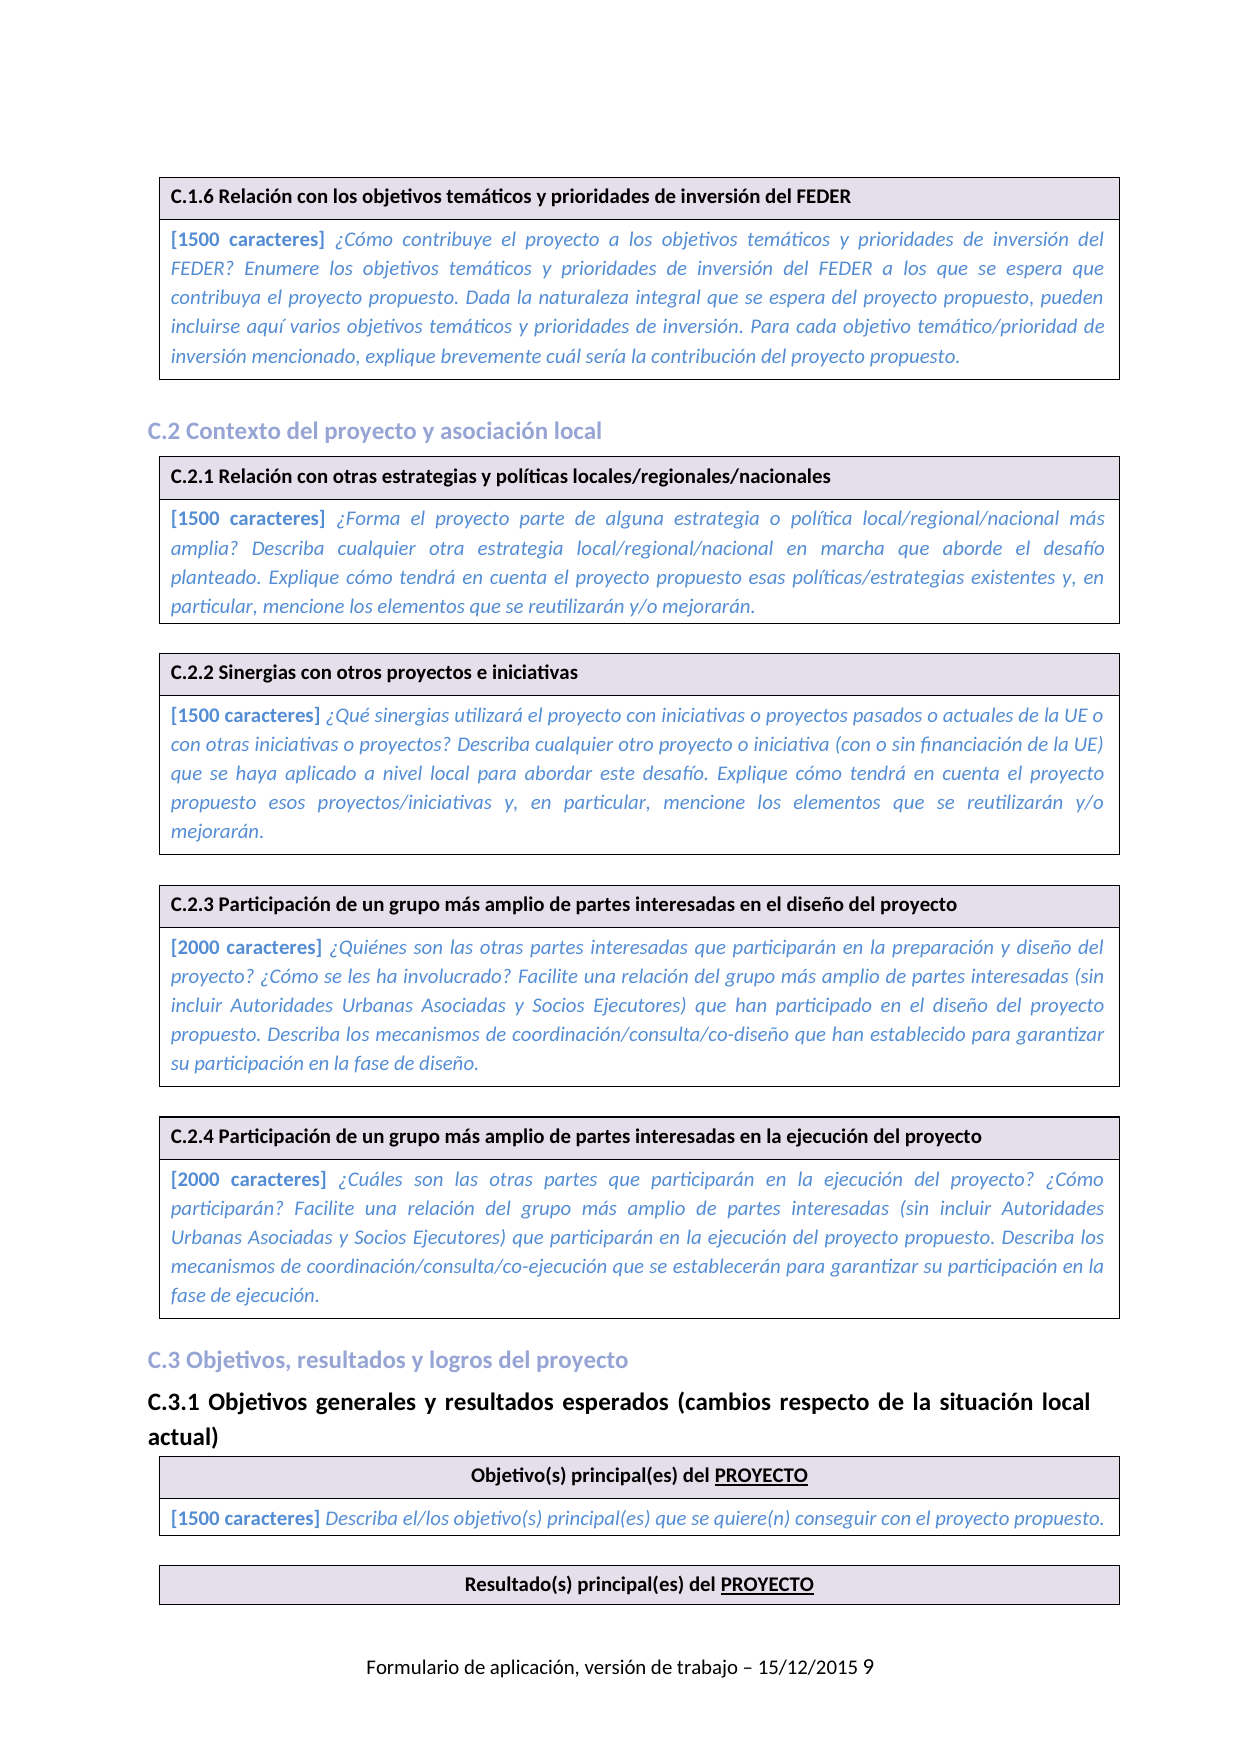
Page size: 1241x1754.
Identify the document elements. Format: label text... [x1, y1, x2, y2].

table_cell [2000 caracteres] ¿Quiénes son las otras partes interesadas que participarán en la preparación y diseño del proyecto? ¿Cómo se les ha involucrado? Facilite una relación del grupo más amplio de partes interesadas (sin incluir Autoridades Urbanas Asociadas y Socios Ejecutores) que han participado en el diseño del proyecto propuesto. Describa los mecanismos de coordinación/consulta/co-diseño que han establecido para garantizar su participación en la fase de diseño. [160, 928, 1119, 1086]
text C.3 Objetivos, resultados y logros del proyecto [148, 1344, 1093, 1375]
table_header C.2.4 Participación de un grupo más amplio de partes interesadas en la ejecución del proyecto [160, 1118, 1119, 1159]
text C.3.1 Objetivos generales y resultados esperados (cambios respecto de la situación local actual) [148, 1386, 1093, 1451]
table_cell [1500 caracteres] ¿Cómo contribuye el proyecto a los objetivos temáticos y prioridades de inversión del FEDER? Enumere los objetivos temáticos y prioridades de inversión del FEDER a los que se espera que contribuya el proyecto propuesto. Dada la naturaleza integral que se espera del proyecto propuesto, pueden incluirse aquí varios objetivos temáticos y prioridades de inversión. Para cada objetivo temático/prioridad de inversión mencionado, explique brevemente cuál sería la contribución del proyecto propuesto. [160, 220, 1119, 378]
table_cell [1500 caracteres] ¿Qué sinergias utilizará el proyecto con iniciativas o proyectos pasados o actuales de la UE o con otras iniciativas o proyectos? Describa cualquier otro proyecto o iniciativa (con o sin financiación de la UE) que se haya aplicado a nivel local para abordar este desafío. Explique cómo tendrá en cuenta el proyecto propuesto esos proyectos/iniciativas y, en particular, mencione los elementos que se reutilizarán y/o mejorarán. [160, 696, 1119, 854]
table_cell [1500 caracteres] ¿Forma el proyecto parte de alguna estrategia o política local/regional/nacional más amplia? Describa cualquier otra estrategia local/regional/nacional en marcha que aborde el desafío planteado. Explique cómo tendrá en cuenta el proyecto propuesto esas políticas/estrategias existentes y, en particular, mencione los elementos que se reutilizarán y/o mejorarán. [160, 500, 1119, 622]
table_header C.2.2 Sinergias con otros proyectos e iniciativas [160, 654, 1119, 695]
table_header C.2.3 Participación de un grupo más amplio de partes interesadas en el diseño del proyecto [160, 886, 1119, 927]
table_header C.1.6 Relación con los objetivos temáticos y prioridades de inversión del FEDER [160, 178, 1119, 219]
table_header Resultado(s) principal(es) del PROYECTO [160, 1566, 1119, 1604]
table_header C.2.1 Relación con otras estrategias y políticas locales/regionales/nacionales [160, 457, 1119, 499]
table_header Objetivo(s) principal(es) del PROYECTO [160, 1457, 1119, 1498]
text C.2 Contexto del proyecto y asociación local [148, 415, 1093, 445]
table_cell [1500 caracteres] Describa el/los objetivo(s) principal(es) que se quiere(n) conseguir con el proyecto propuesto. [160, 1499, 1119, 1534]
table_cell [2000 caracteres] ¿Cuáles son las otras partes que participarán en la ejecución del proyecto? ¿Cómo participarán? Facilite una relación del grupo más amplio de partes interesadas (sin incluir Autoridades Urbanas Asociadas y Socios Ejecutores) que participarán en la ejecución del proyecto propuesto. Describa los mecanismos de coordinación/consulta/co-ejecución que se establecerán para garantizar su participación en la fase de ejecución. [160, 1160, 1119, 1318]
